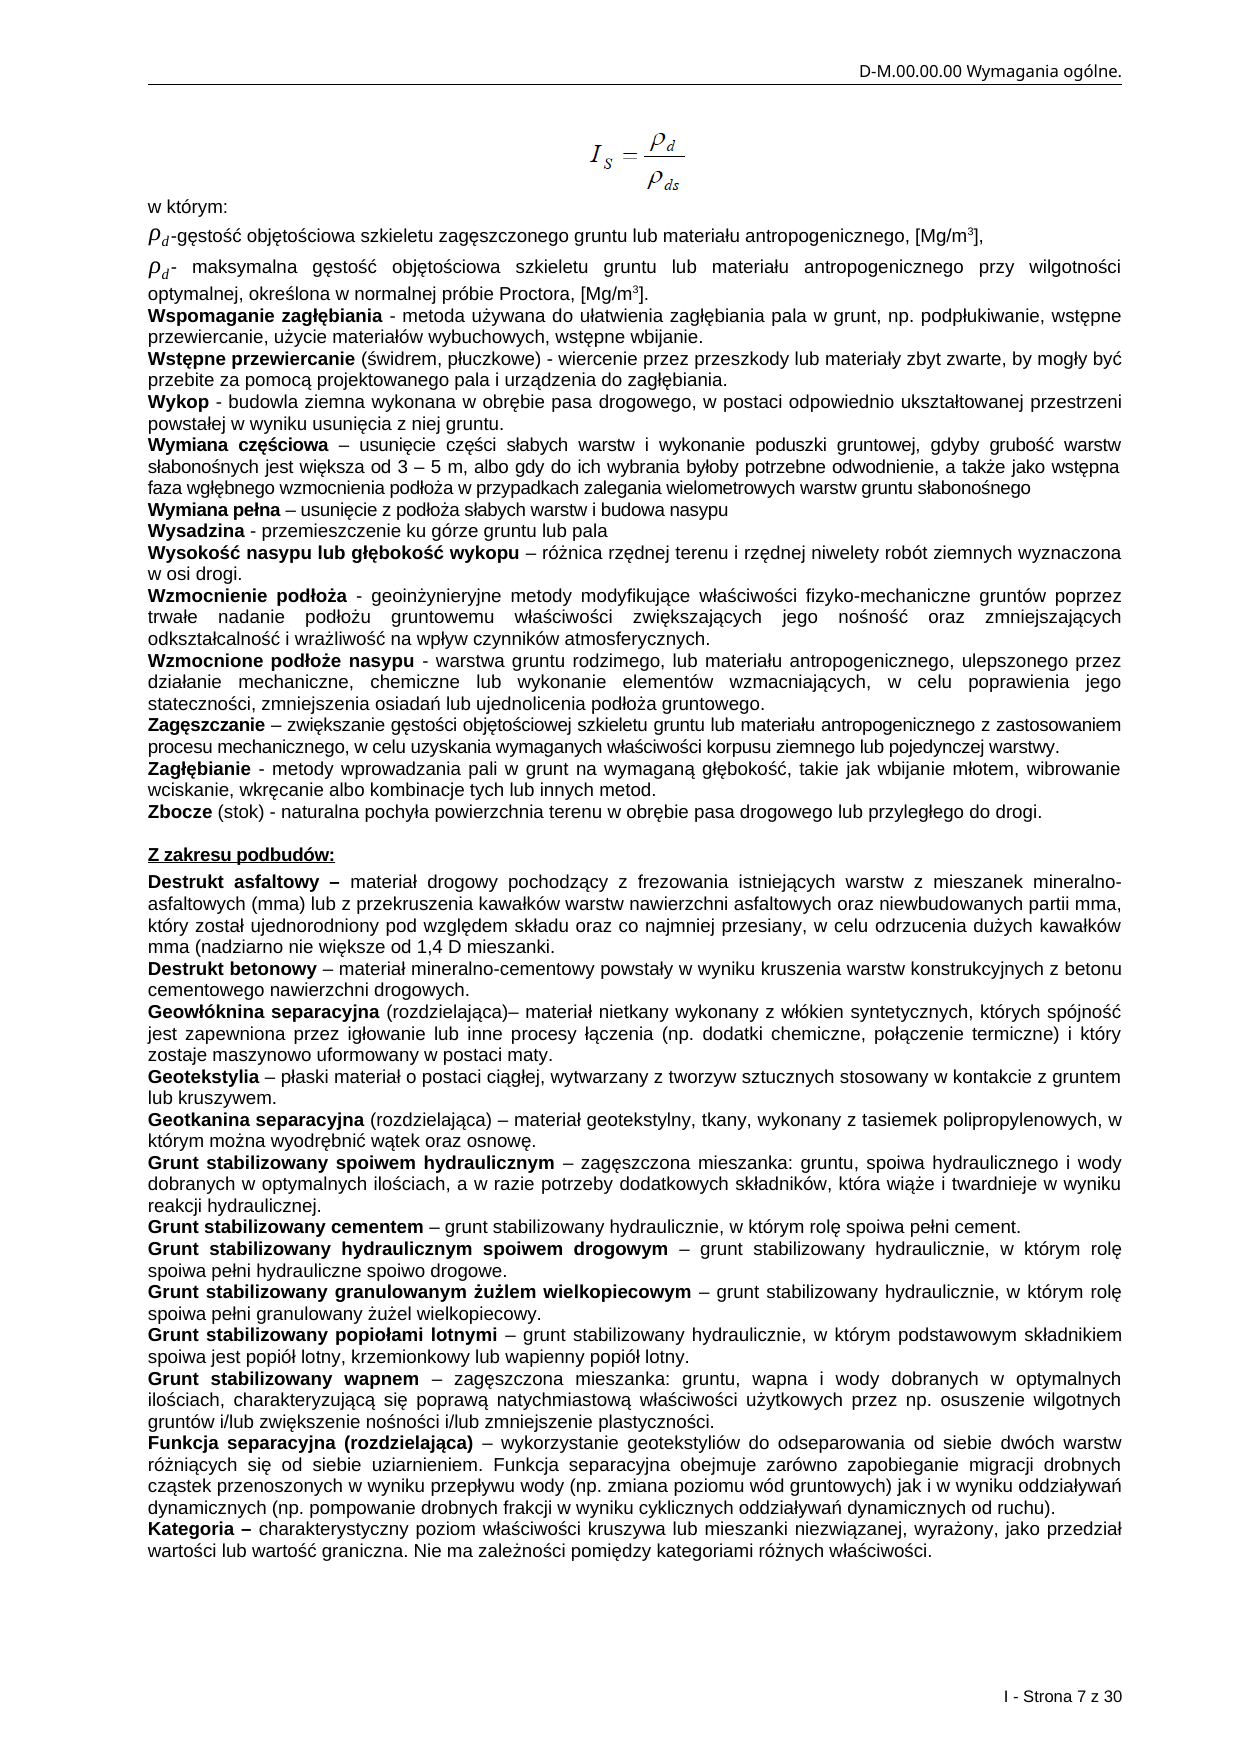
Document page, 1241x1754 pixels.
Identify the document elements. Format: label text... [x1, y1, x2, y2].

text Wysokość nasypu lub głębokość wykopu – różnica rzędnej terenu i rzędnej niwelety robót ziemnych wyznaczona w osi drogi. [148, 542, 1122, 585]
text Grunt stabilizowany wapnem – zagęszczona mieszanka: gruntu, wapna i wody dobranych w optymalnych ilościach, charakteryzującą się poprawą natychmiastową właściwości użytkowych przez np. osuszenie wilgotnych gruntów i/lub zwiększenie nośności i/lub zmniejszenie plastyczności. [148, 1367, 1122, 1432]
text Wstępne przewiercanie (świdrem, płuczkowe) - wiercenie przez przeszkody lub materiały zbyt zwarte, by mogły być przebite za pomocą projektowanego pala i urządzenia do zagłębiania. [148, 348, 1122, 391]
text Grunt stabilizowany hydraulicznym spoiwem drogowym – grunt stabilizowany hydraulicznie, w którym rolę spoiwa pełni hydrauliczne spoiwo drogowe. [148, 1238, 1122, 1281]
text Wspomaganie zagłębiania - metoda używana do ułatwienia zagłębiania pala w grunt, np. podpłukiwanie, wstępne przewiercanie, użycie materiałów wybuchowych, wstępne wbijanie. [148, 304, 1122, 348]
text Zagęszczanie – zwiększanie gęstości objętościowej szkieletu gruntu lub materiału antropogenicznego z zastosowaniem procesu mechanicznego, w celu uzyskania wymaganych właściwości korpusu ziemnego lub pojedynczej warstwy. [148, 714, 1122, 757]
text Wzmocnienie podłoża - geoinżynieryjne metody modyfikujące właściwości fizyko-mechaniczne gruntów poprzez trwałe nadanie podłożu gruntowemu właściwości zwiększających jego nośność oraz zmniejszających odkształcalność i wrażliwość na wpływ czynników atmosferycznych. [148, 585, 1122, 649]
text Geotkanina separacyjna (rozdzielająca) – materiał geotekstylny, tkany, wykonany z tasiemek polipropylenowych, w którym można wyodrębnić wątek oraz osnowę. [148, 1108, 1122, 1152]
text Destrukt betonowy – materiał mineralno-cementowy powstały w wyniku kruszenia warstw konstrukcyjnych z betonu cementowego nawierzchni drogowych. [148, 958, 1122, 1001]
text Kategoria – charakterystyczny poziom właściwości kruszywa lub mieszanki niezwiązanej, wyrażony, jako przedział wartości lub wartość graniczna. Nie ma zależności pomiędzy kategoriami różnych właściwości. [148, 1518, 1122, 1561]
text w którym: [148, 196, 1122, 217]
text Funkcja separacyjna (rozdzielająca) – wykorzystanie geotekstyliów do odseparowania od siebie dwóch warstw różniących się od siebie uziarnieniem. Funkcja separacyjna obejmuje zarówno zapobieganie migracji drobnych cząstek przenoszonych w wyniku przepływu wody (np. zmiana poziomu wód gruntowych) jak i w wyniku oddziaływań dynamicznych (np. pompowanie drobnych frakcji w wyniku cyklicznych oddziaływań dynamicznych od ruchu). [148, 1432, 1122, 1518]
text Wymiana pełna – usunięcie z podłoża słabych warstw i budowa nasypu [148, 498, 1122, 520]
text Wymiana częściowa – usunięcie części słabych warstw i wykonanie poduszki gruntowej, gdyby grubość warstw słabonośnych jest większa od 3 – 5 m, albo gdy do ich wybrania byłoby potrzebne odwodnienie, a także jako wstępna faza wgłębnego wzmocnienia podłoża w przypadkach zalegania wielometrowych warstw gruntu słabonośnego [148, 434, 1122, 498]
text Grunt stabilizowany cementem – grunt stabilizowany hydraulicznie, w którym rolę spoiwa pełni cement. [148, 1216, 1122, 1238]
text Destrukt asfaltowy – materiał drogowy pochodzący z frezowania istniejących warstw z mieszanek mineralno-asfaltowych (mma) lub z przekruszenia kawałków warstw nawierzchni asfaltowych oraz niewbudowanych partii mma, który został ujednorodniony pod względem składu oraz co najmniej przesiany, w celu odrzucenia dużych kawałków mma (nadziarno nie większe od 1,4 D mieszanki. [148, 871, 1122, 958]
text Zbocze (stok) - naturalna pochyła powierzchnia terenu w obrębie pasa drogowego lub przyległego do drogi. [148, 800, 1122, 822]
text Wykop - budowla ziemna wykonana w obrębie pasa drogowego, w postaci odpowiednio ukształtowanej przestrzeni powstałej w wyniku usunięcia z niej gruntu. [148, 391, 1122, 434]
text -gęstość objętościowa szkieletu zagęszczonego gruntu lub materiału antropogenicznego, [Mg/m3], [148, 217, 1122, 252]
text Zagłębianie - metody wprowadzania pali w grunt na wymaganą głębokość, takie jak wbijanie młotem, wibrowanie wciskanie, wkręcanie albo kombinacje tych lub innych metod. [148, 757, 1122, 800]
text Geowłóknina separacyjna (rozdzielająca)– materiał nietkany wykonany z włókien syntetycznych, których spójność jest zapewniona przez igłowanie lub inne procesy łączenia (np. dodatki chemiczne, połączenie termiczne) i który zostaje maszynowo uformowany w postaci maty. [148, 1001, 1122, 1065]
text Geotekstylia – płaski materiał o postaci ciągłej, wytwarzany z tworzyw sztucznych stosowany w kontakcie z gruntem lub kruszywem. [148, 1065, 1122, 1108]
text - maksymalna gęstość objętościowa szkieletu gruntu lub materiału antropogenicznego przy wilgotności optymalnej, określona w normalnej próbie Proctora, [Mg/m3]. [148, 252, 1122, 304]
text Wysadzina - przemieszczenie ku górze gruntu lub pala [148, 520, 1122, 542]
text Wzmocnione podłoże nasypu - warstwa gruntu rodzimego, lub materiału antropogenicznego, ulepszonego przez działanie mechaniczne, chemiczne lub wykonanie elementów wzmacniających, w celu poprawienia jego stateczności, zmniejszenia osiadań lub ujednolicenia podłoża gruntowego. [148, 649, 1122, 714]
text Grunt stabilizowany popiołami lotnymi – grunt stabilizowany hydraulicznie, w którym podstawowym składnikiem spoiwa jest popiół lotny, krzemionkowy lub wapienny popiół lotny. [148, 1324, 1122, 1367]
text Grunt stabilizowany spoiwem hydraulicznym – zagęszczona mieszanka: gruntu, spoiwa hydraulicznego i wody dobranych w optymalnych ilościach, a w razie potrzeby dodatkowych składników, która wiąże i twardnieje w wyniku reakcji hydraulicznej. [148, 1152, 1122, 1216]
text Z zakresu podbudów: [148, 843, 1122, 865]
text Grunt stabilizowany granulowanym żużlem wielkopiecowym – grunt stabilizowany hydraulicznie, w którym rolę spoiwa pełni granulowany żużel wielkopiecowy. [148, 1281, 1122, 1324]
